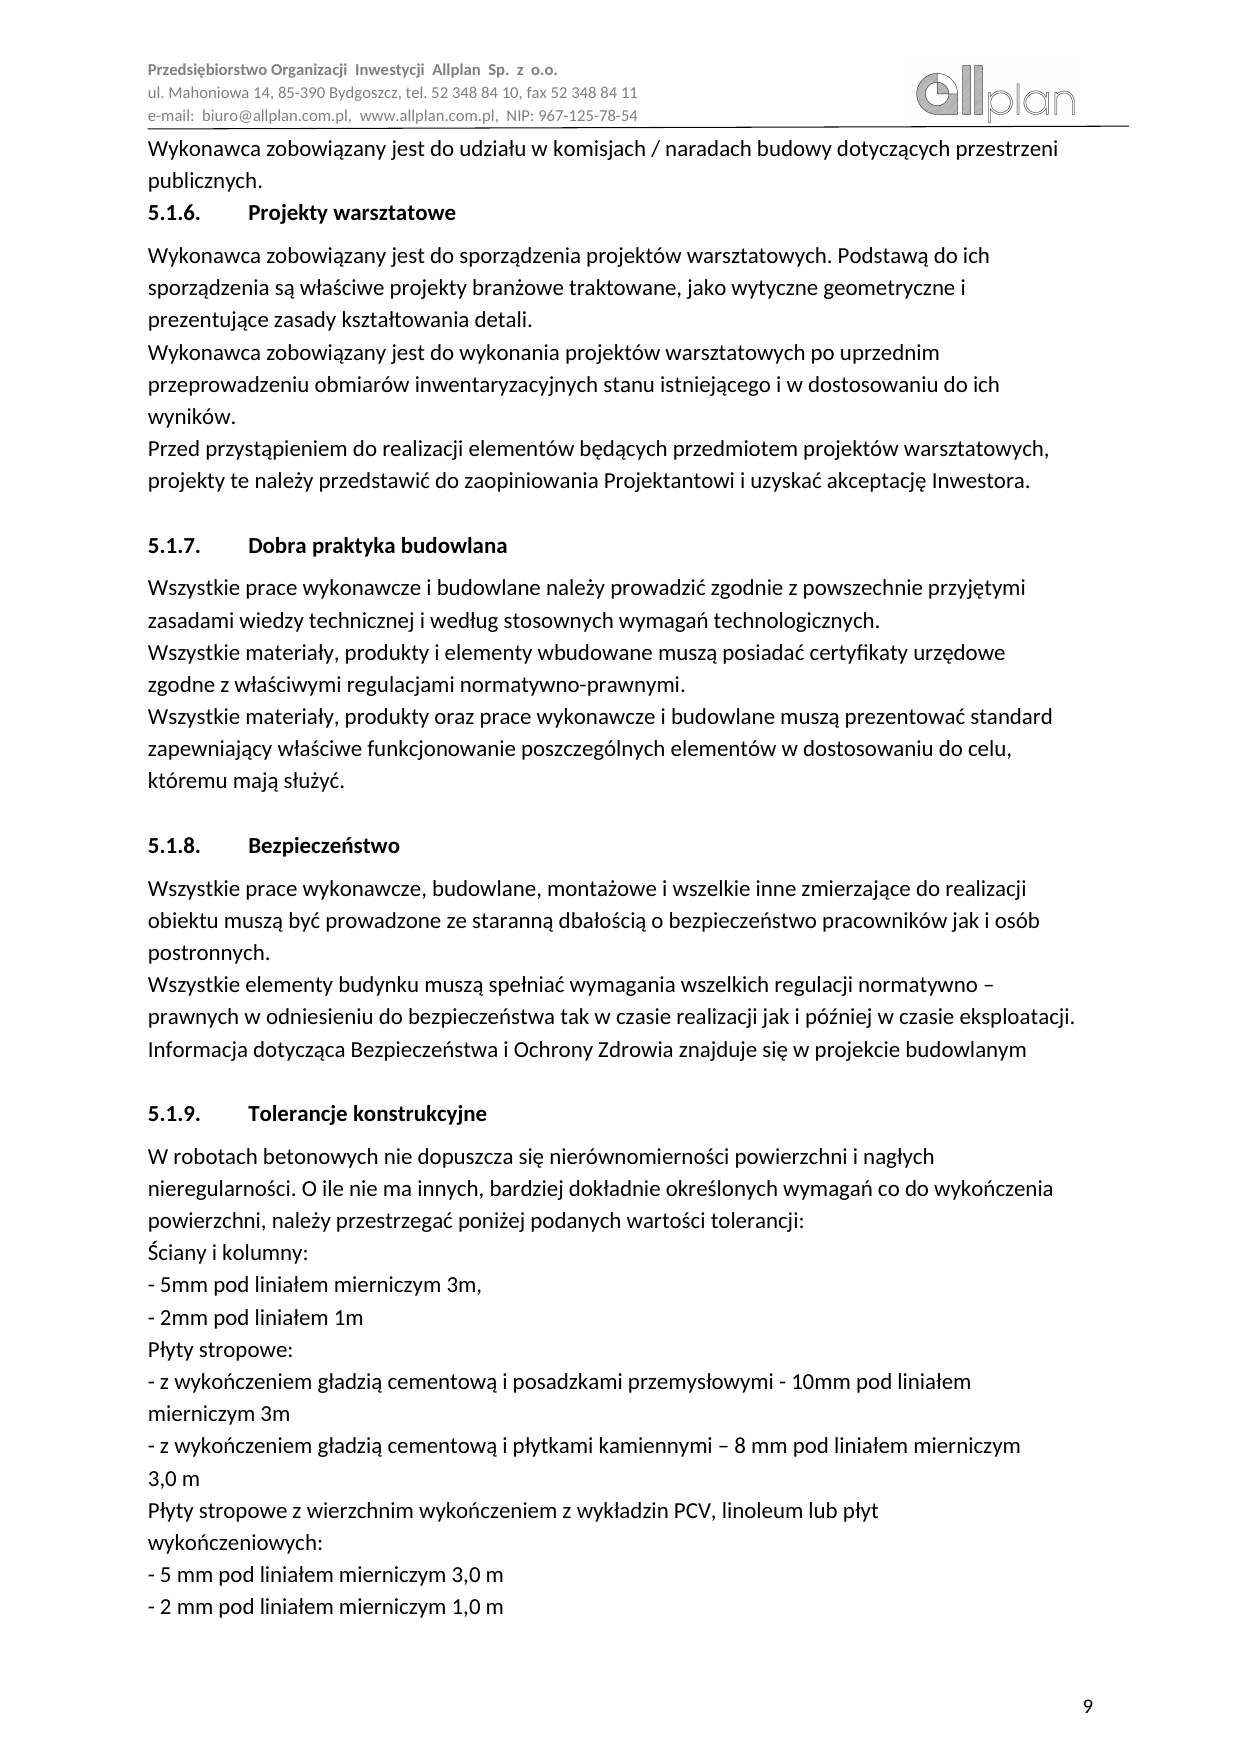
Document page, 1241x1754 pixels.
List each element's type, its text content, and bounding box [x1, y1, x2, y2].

text Płyty stropowe z wierzchnim wykończeniem z wykładzin PCV, linoleum lub płyt [148, 1496, 1093, 1524]
text zgodne z właściwymi regulacjami normatywno-prawnymi. [148, 670, 1093, 698]
text sporządzenia są właściwe projekty branżowe traktowane, jako wytyczne geometryczne i [148, 273, 1093, 301]
text Wszystkie materiały, produkty i elementy wbudowane muszą posiadać certyfikaty urzędowe [148, 638, 1093, 666]
text - z wykończeniem gładzią cementową i posadzkami przemysłowymi - 10mm pod liniałem [148, 1367, 1093, 1395]
text Wszystkie prace wykonawcze, budowlane, montażowe i wszelkie inne zmierzające do realizacji [148, 874, 1093, 902]
text zapewniający właściwe funkcjonowanie poszczególnych elementów w dostosowaniu do celu, [148, 734, 1093, 762]
text któremu mają służyć. [148, 767, 1093, 795]
text W robotach betonowych nie dopuszcza się nierównomierności powierzchni i nagłych [148, 1142, 1093, 1170]
text Przed przystąpieniem do realizacji elementów będących przedmiotem projektów warsztatowych, [148, 434, 1093, 462]
text - 5 mm pod liniałem mierniczym 3,0 m [148, 1560, 1093, 1588]
text projekty te należy przedstawić do zaopiniowania Projektantowi i uzyskać akceptację Inwestora. [148, 466, 1093, 494]
text Projekty warsztatowe [148, 198, 1093, 226]
text prawnych w odniesieniu do bezpieczeństwa tak w czasie realizacji jak i później w czasie eksploatacji. [148, 1002, 1093, 1031]
text Wykonawca zobowiązany jest do udziału w komisjach / naradach budowy dotyczących przestrzeni publicznych. [148, 134, 1093, 194]
text Wykonawca zobowiązany jest do wykonania projektów warsztatowych po uprzednim [148, 338, 1093, 366]
text Bezpieczeństwo [148, 831, 1093, 859]
text Wykonawca zobowiązany jest do sporządzenia projektów warsztatowych. Podstawą do ich [148, 241, 1093, 269]
picture [908, 59, 1080, 126]
text zasadami wiedzy technicznej i według stosownych wymagań technologicznych. [148, 606, 1093, 634]
text prezentujące zasady kształtowania detali. [148, 306, 1093, 333]
text przeprowadzeniu obmiarów inwentaryzacyjnych stanu istniejącego i w dostosowaniu do ich [148, 370, 1093, 398]
text Płyty stropowe: [148, 1335, 1093, 1363]
text wyników. [148, 402, 1093, 430]
text Ściany i kolumny: [148, 1238, 1093, 1266]
text wykończeniowych: [148, 1528, 1093, 1556]
text Wszystkie elementy budynku muszą spełniać wymagania wszelkich regulacji normatywno – [148, 970, 1093, 998]
text 3,0 m [148, 1464, 1093, 1492]
text nieregularności. O ile nie ma innych, bardziej dokładnie określonych wymagań co do wykończenia [148, 1174, 1093, 1202]
text Dobra praktyka budowlana [148, 531, 1093, 559]
text - 5mm pod liniałem mierniczym 3m, [148, 1271, 1093, 1298]
text - 2 mm pod liniałem mierniczym 1,0 m [148, 1592, 1093, 1620]
text obiektu muszą być prowadzone ze staranną dbałością o bezpieczeństwo pracowników jak i osób [148, 906, 1093, 934]
text Tolerancje konstrukcyjne [148, 1099, 1093, 1127]
text Informacja dotycząca Bezpieczeństwa i Ochrony Zdrowia znajduje się w projekcie budowlanym [148, 1035, 1093, 1063]
text - 2mm pod liniałem 1m [148, 1303, 1093, 1331]
text - z wykończeniem gładzią cementową i płytkami kamiennymi – 8 mm pod liniałem mierniczym [148, 1431, 1093, 1459]
text Wszystkie prace wykonawcze i budowlane należy prowadzić zgodnie z powszechnie przyjętymi [148, 573, 1093, 602]
text Wszystkie materiały, produkty oraz prace wykonawcze i budowlane muszą prezentować standard [148, 702, 1093, 730]
text powierzchni, należy przestrzegać poniżej podanych wartości tolerancji: [148, 1206, 1093, 1234]
text postronnych. [148, 938, 1093, 966]
text mierniczym 3m [148, 1399, 1093, 1427]
